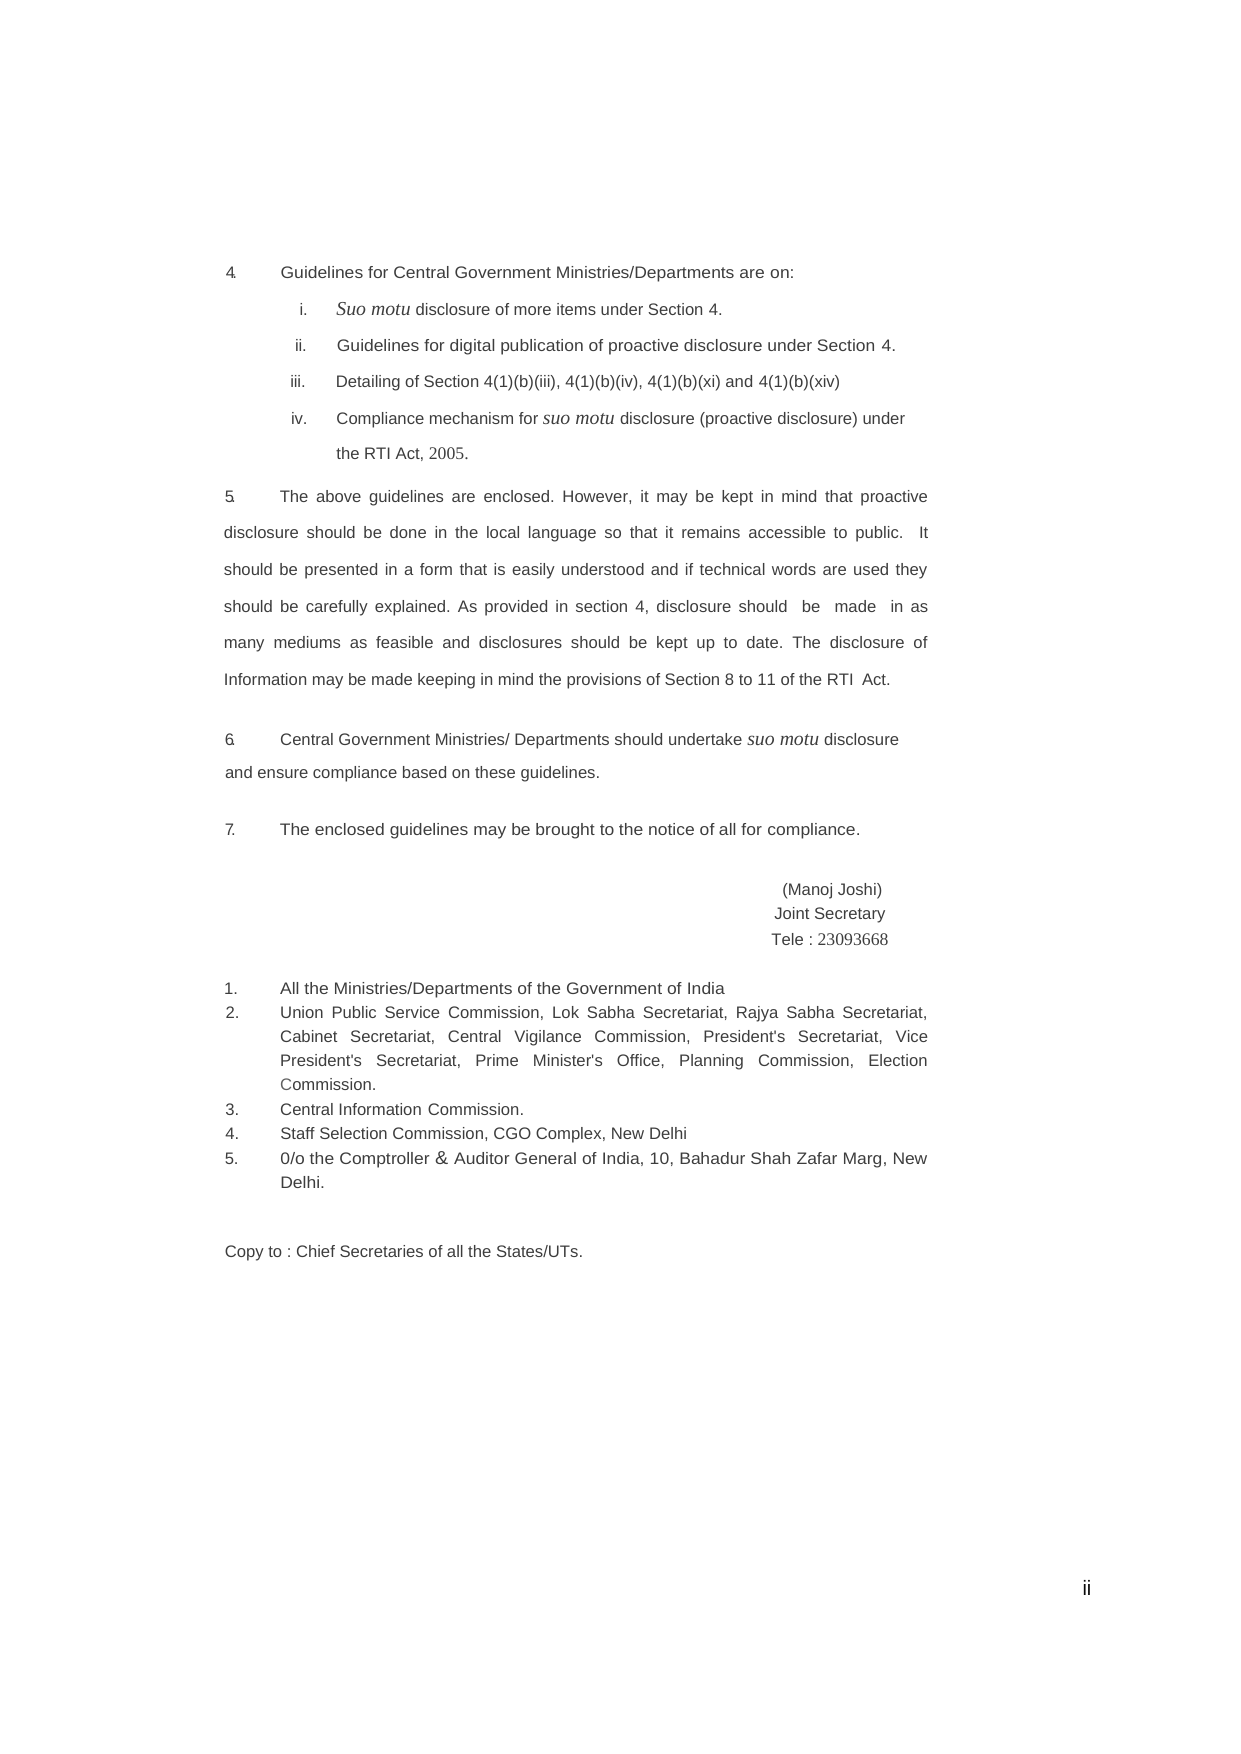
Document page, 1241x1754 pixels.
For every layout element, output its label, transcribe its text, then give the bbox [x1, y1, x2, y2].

list Staff Selection Commission, CGO Complex, New Delhi [225, 1124, 1113, 1143]
list All the Ministries/Departments of the Government of India [224, 979, 1113, 998]
list Central Information Commission. [225, 1099, 1113, 1118]
list Union Public Service Commission, Lok Sabha Secretariat, Rajya Sabha Secretariat, Cabinet Secretariat, Central Vigilance Commission, President's Secretariat, Vice­ President's Secretariat, Prime Minister's Office, Planning Commission, Election Commission. [225, 1003, 928, 1094]
list The above guidelines are enclosed. However, it may be kept in mind that proactive disclosure should be done in the local language so that it remains accessible to public. It should be presented in a form that is easily understood and if technical words are used they should be carefully explained. As provided in section 4, disclosure should be made in as many mediums as feasible and disclosures should be kept up to date. The disclosure of Information may be made keeping in mind the provisions of Section 8 to 11 of the RTI Act. [224, 487, 929, 689]
text (Manoj Joshi) Joint Secretary Tele : 23093668 [769, 879, 890, 949]
list 0/o the Comptroller & Auditor General of India, 10, Bahadur Shah Zafar Marg, New Delhi. [224, 1147, 928, 1192]
list Guidelines for digital publication of proactive disclosure under Section 4. [295, 336, 1113, 355]
list Suo motu disclosure of more items under Section 4. [299, 297, 1113, 320]
text Copy to : Chief Secretaries of all the States/UTs. [224, 1242, 1113, 1261]
list Guidelines for Central Government Ministries/Departments are on: [226, 263, 1113, 282]
list Compliance mechanism for suo motu disclosure (proactive disclosure) under the RTI Act, 2005. [291, 406, 928, 463]
text ii [127, 1575, 1091, 1599]
list Detailing of Section 4(1)(b)(iii), 4(1)(b)(iv), 4(1)(b)(xi) and 4(1)(b)(xiv) [290, 372, 1113, 391]
list The enclosed guidelines may be brought to the notice of all for compliance. [224, 820, 1113, 839]
list Central Government Ministries/ Departments should undertake suo motu disclosure and ensure compliance based on these guidelines. [224, 726, 928, 782]
